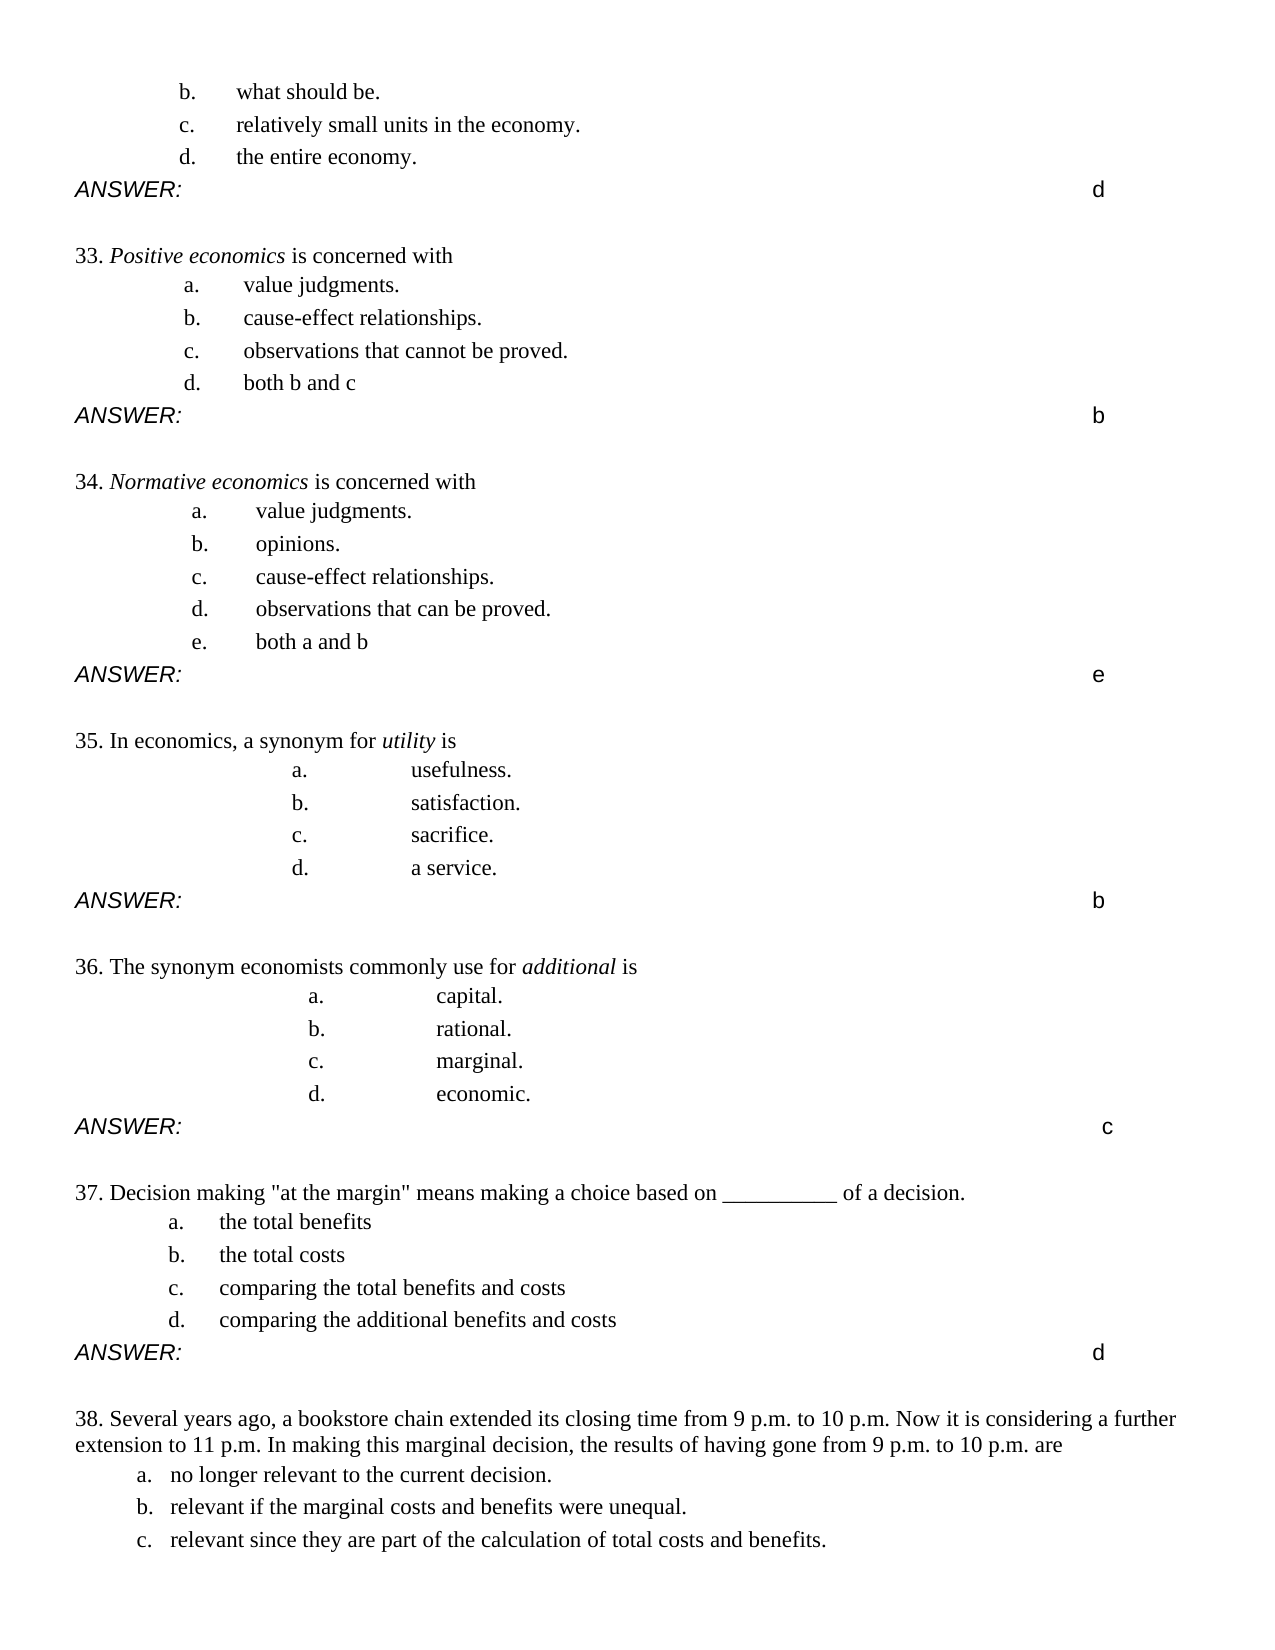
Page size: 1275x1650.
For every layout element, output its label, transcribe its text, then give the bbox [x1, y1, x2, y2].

table_header 34. Normative economics is concerned with [75, 494, 1200, 690]
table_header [75, 75, 1200, 206]
table_header 33. Positive economics is concerned with [75, 268, 1200, 432]
table_header 37. Decision making "at the margin" means making a choice based on __________ of a decision. [75, 1205, 1200, 1368]
table_header 36. The synonym economists commonly use for additional is [75, 979, 1200, 1142]
table_header 35. In economics, a synonym for utility is [75, 753, 1200, 916]
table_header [75, 1458, 1200, 1555]
